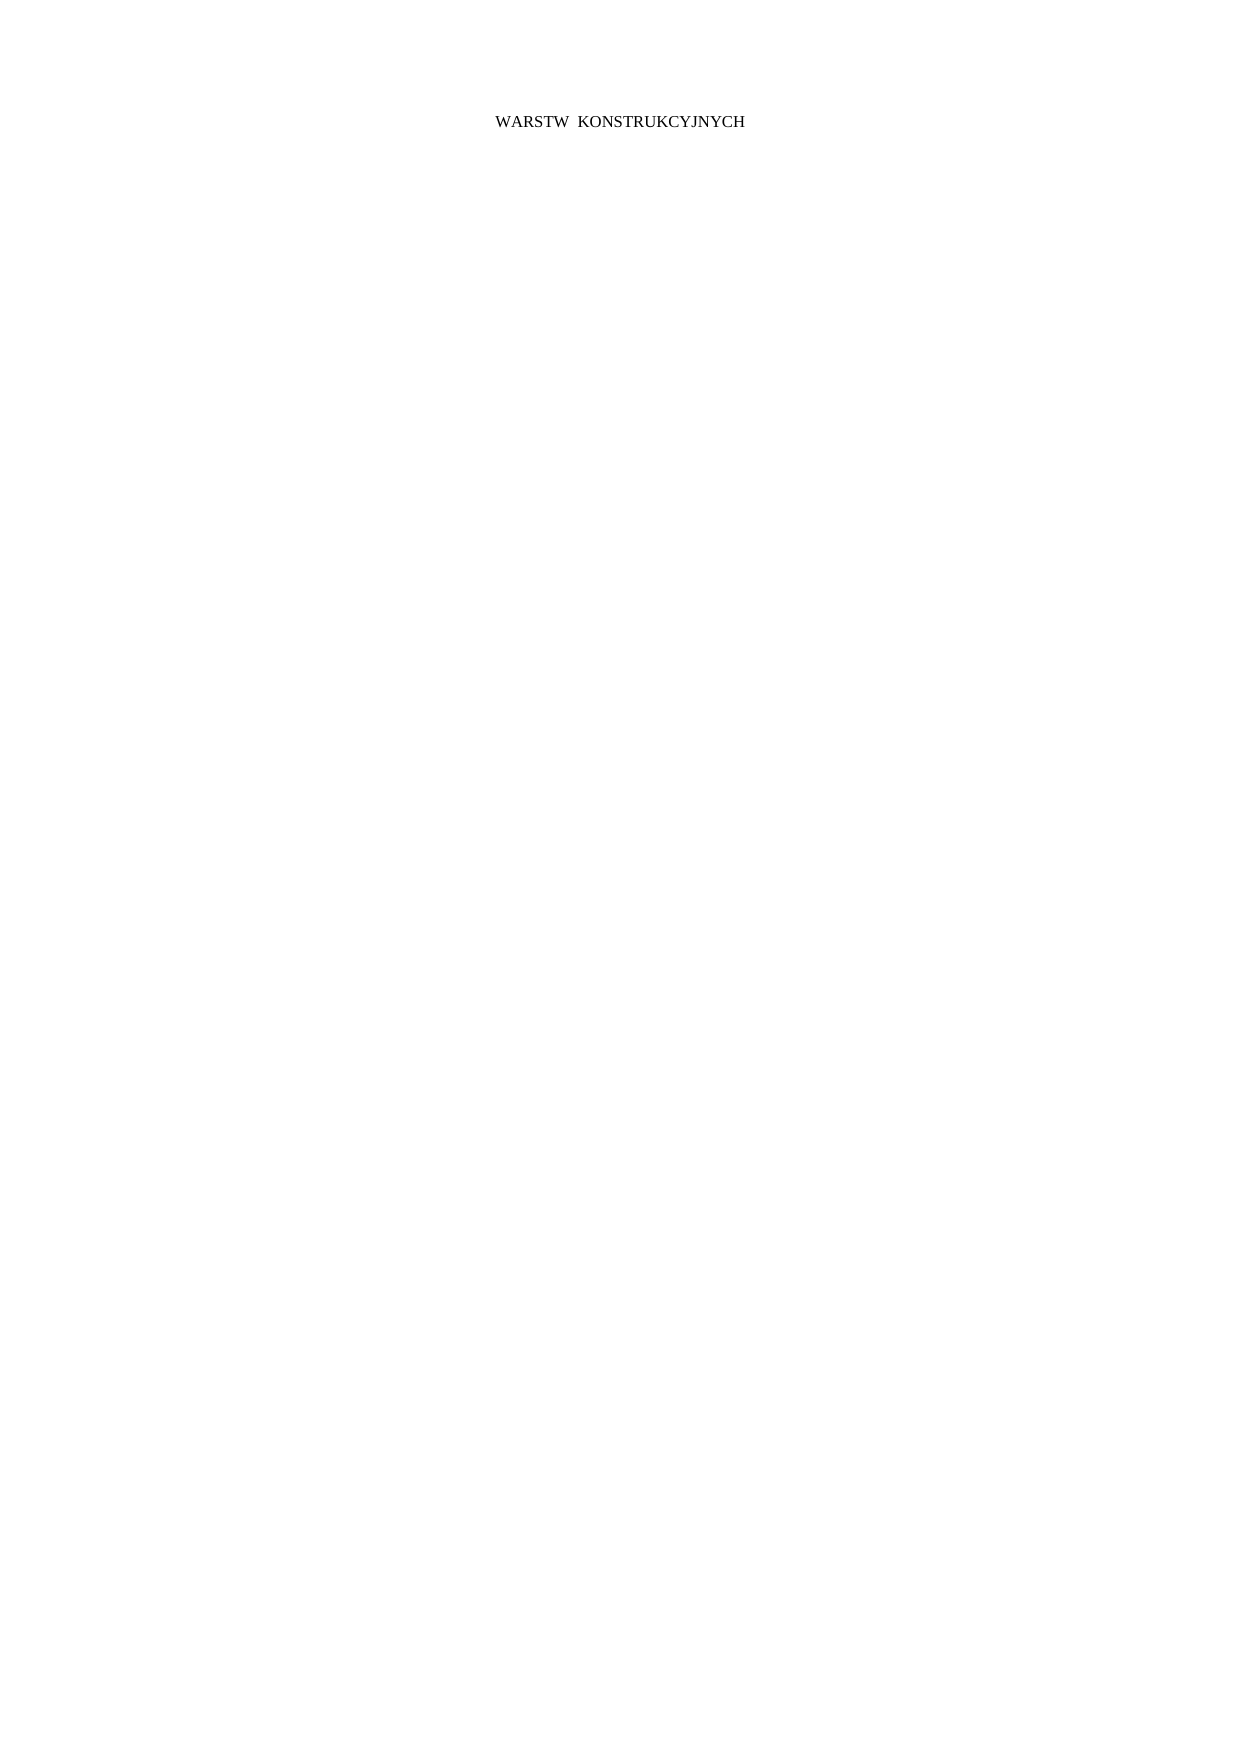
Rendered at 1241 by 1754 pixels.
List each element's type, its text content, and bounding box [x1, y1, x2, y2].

text WARSTW KONSTRUKCYJNYCH [118, 112, 1122, 131]
